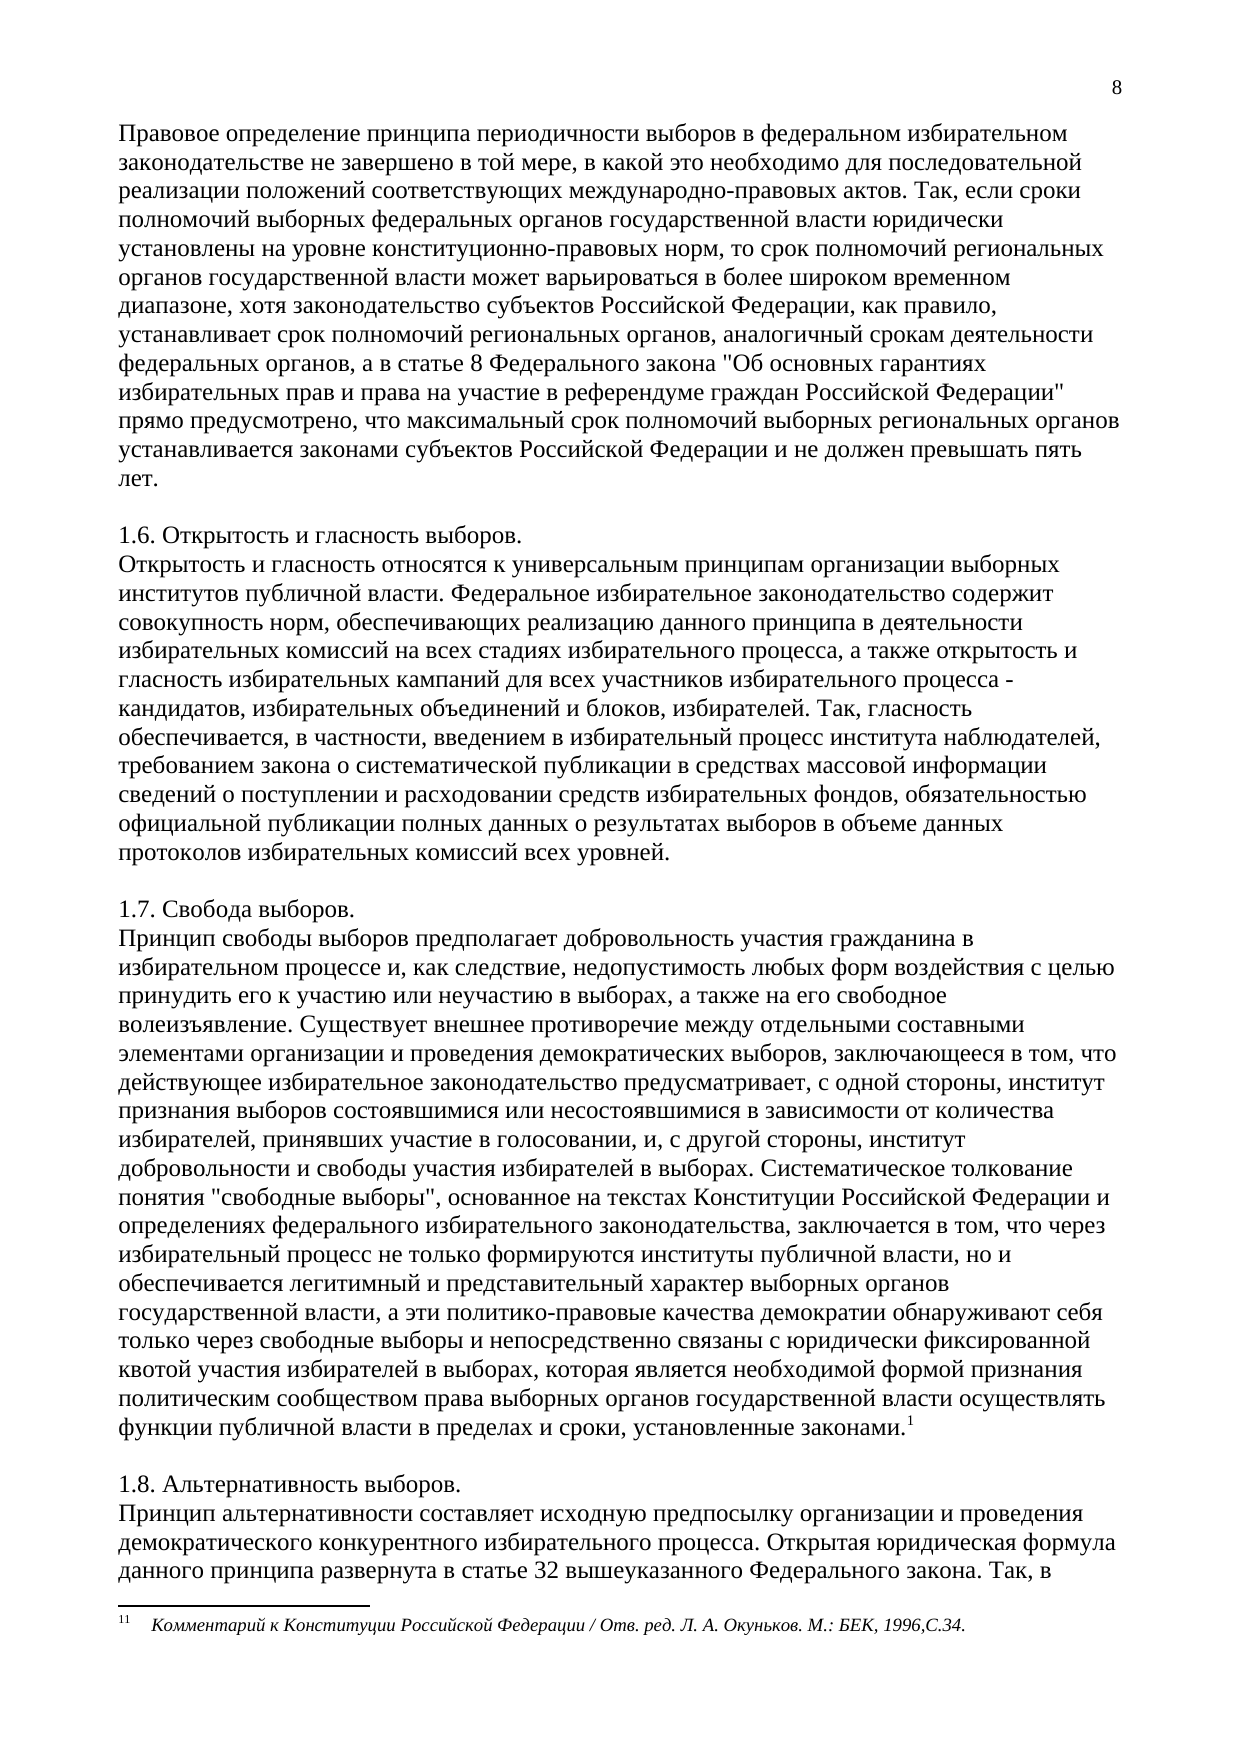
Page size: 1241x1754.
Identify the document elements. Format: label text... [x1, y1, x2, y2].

text Принцип свободы выборов предполагает добровольность участия гражданина в избирательном процессе и, как следствие, недопустимость любых форм воздействия с целью принудить его к участию или неучастию в выборах, а также на его свободное волеизъявление. Существует внешнее противоречие между отдельными составными элементами организации и проведения демократических выборов, заключающееся в том, что действующее избирательное законодательство предусматривает, с одной стороны, институт признания выборов состоявшимися или несостоявшимися в зависимости от количества избирателей, принявших участие в голосовании, и, с другой стороны, институт добровольности и свободы участия избирателей в выборах. Систематическое толкование понятия "свободные выборы", основанное на текстах Конституции Российской Федерации и определениях федерального избирательного законодательства, заключается в том, что через избирательный процесс не только формируются институты публичной власти, но и обеспечивается легитимный и представительный характер выборных органов государственной власти, а эти политико-правовые качества демократии обнаруживают себя только через свободные выборы и непосредственно связаны с юридически фиксированной квотой участия избирателей в выборах, которая является необходимой формой признания политическим сообществом права выборных органов государственной власти осуществлять функции публичной власти в пределах и сроки, установленные законами.1 [118, 923, 1122, 1441]
text Открытость и гласность относятся к универсальным принципам организации выборных институтов публичной власти. Федеральное избирательное законодательство содержит совокупность норм, обеспечивающих реализацию данного принципа в деятельности избирательных комиссий на всех стадиях избирательного процесса, а также открытость и гласность избирательных кампаний для всех участников избирательного процесса - кандидатов, избирательных объединений и блоков, избирателей. Так, гласность обеспечивается, в частности, введением в избирательный процесс института наблюдателей, требованием закона о систематической публикации в средствах массовой информации сведений о поступлении и расходовании средств избирательных фондов, обязательностью официальной публикации полных данных о результатах выборов в объеме данных протоколов избирательных комиссий всех уровней. [118, 549, 1122, 866]
text 1.6. Открытость и гласность выборов. [118, 521, 1122, 549]
text Правовое определение принципа периодичности выборов в федеральном избирательном законодательстве не завершено в той мере, в какой это необходимо для последовательной реализации положений соответствующих международно-правовых актов. Так, если сроки полномочий выборных федеральных органов государственной власти юридически установлены на уровне конституционно-правовых норм, то срок полномочий региональных органов государственной власти может варьироваться в более широком временном диапазоне, хотя законодательство субъектов Российской Федерации, как правило, устанавливает срок полномочий региональных органов, аналогичный срокам деятельности федеральных органов, а в статье 8 Федерального закона "Об основных гарантиях избирательных прав и права на участие в референдуме граждан Российской Федерации" прямо предусмотрено, что максимальный срок полномочий выборных региональных органов устанавливается законами субъектов Российской Федерации и не должен превышать пять лет. [118, 118, 1122, 492]
text 1.8. Альтернативность выборов. [118, 1469, 1122, 1498]
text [118, 1498, 1122, 1584]
text 1.7. Свобода выборов. [118, 894, 1122, 923]
